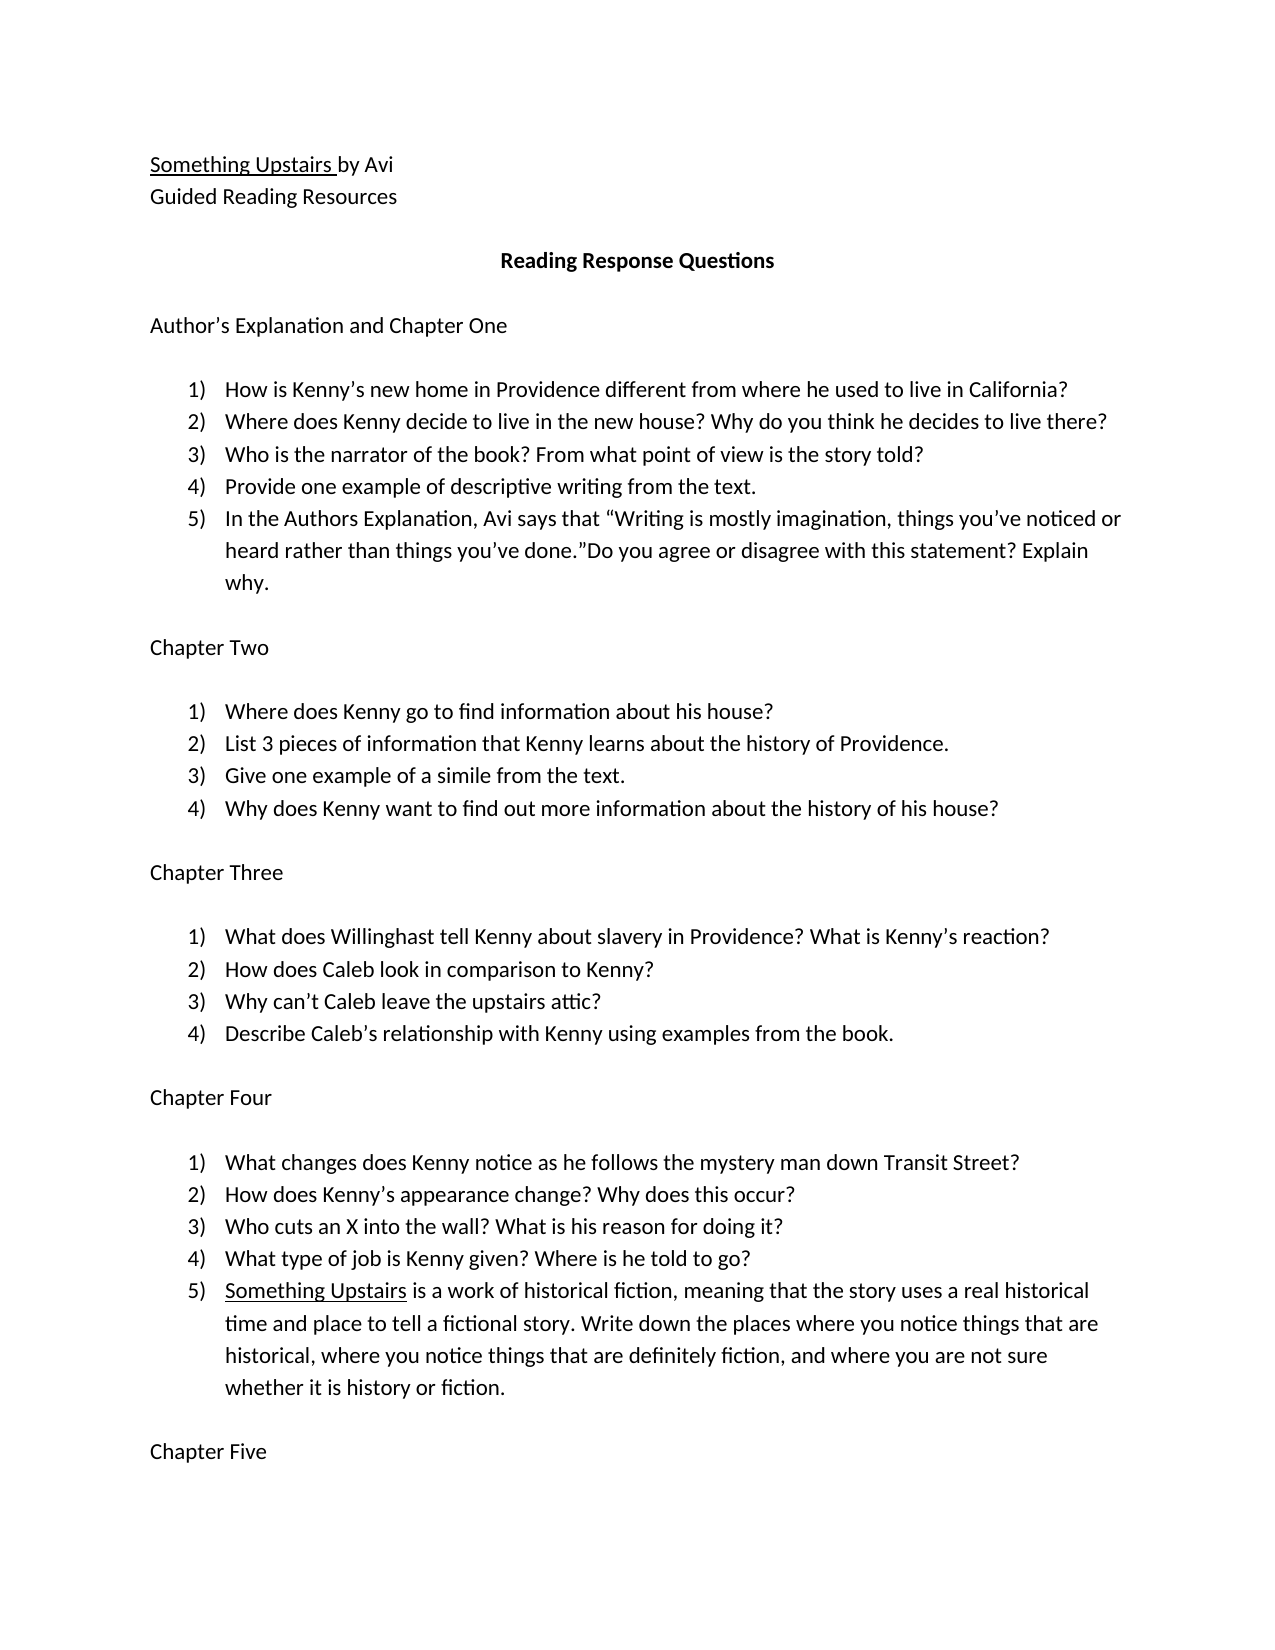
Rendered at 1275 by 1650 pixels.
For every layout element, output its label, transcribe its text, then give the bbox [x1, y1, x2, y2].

text Author’s Explanation and Chapter One [150, 311, 1125, 339]
list Give one example of a simile from the text. [187, 762, 1125, 789]
list How does Caleb look in comparison to Kenny? [187, 955, 1125, 983]
list Where does Kenny go to find information about his house? [187, 697, 1125, 725]
text Reading Response Questions [150, 247, 1125, 274]
text Chapter Two [150, 633, 1125, 661]
list Why can’t Caleb leave the upstairs attic? [187, 987, 1125, 1015]
list In the Authors Explanation, Avi says that “Writing is mostly imagination, things you’ve noticed or heard rather than things you’ve done.”Do you agree or disagree with this statement? Explain why. [187, 504, 1125, 596]
list How is Kenny’s new home in Providence different from where he used to live in California? [187, 375, 1125, 403]
list Where does Kenny decide to live in the new house? Why do you think he decides to live there? [187, 407, 1125, 436]
text Chapter Four [150, 1083, 1125, 1111]
text Chapter Five [150, 1437, 1125, 1466]
list What changes does Kenny notice as he follows the mystery man down Transit Street? [187, 1148, 1125, 1176]
list How does Kenny’s appearance change? Why does this occur? [187, 1180, 1125, 1208]
list List 3 pieces of information that Kenny learns about the history of Providence. [187, 729, 1125, 757]
list What does Willinghast tell Kenny about slavery in Providence? What is Kenny’s reaction? [187, 922, 1125, 951]
list Describe Caleb’s relationship with Kenny using examples from the book. [187, 1019, 1125, 1047]
list Provide one example of descriptive writing from the text. [187, 472, 1125, 500]
list Who cuts an X into the wall? What is his reason for doing it? [187, 1212, 1125, 1240]
text Chapter Three [150, 858, 1125, 886]
list What type of job is Kenny given? Where is he told to go? [187, 1244, 1125, 1272]
list Something Upstairs is a work of historical fiction, meaning that the story uses a real historical time and place to tell a fictional story. Write down the places where you notice things that are historical, where you notice things that are definitely fiction, and where you are not sure whether it is history or fiction. [187, 1277, 1125, 1401]
list Who is the narrator of the book? From what point of view is the story told? [187, 440, 1125, 468]
list Why does Kenny want to find out more information about the history of his house? [187, 794, 1125, 822]
text Guided Reading Resources [150, 182, 1125, 210]
text Something Upstairs by Avi [150, 150, 1125, 178]
